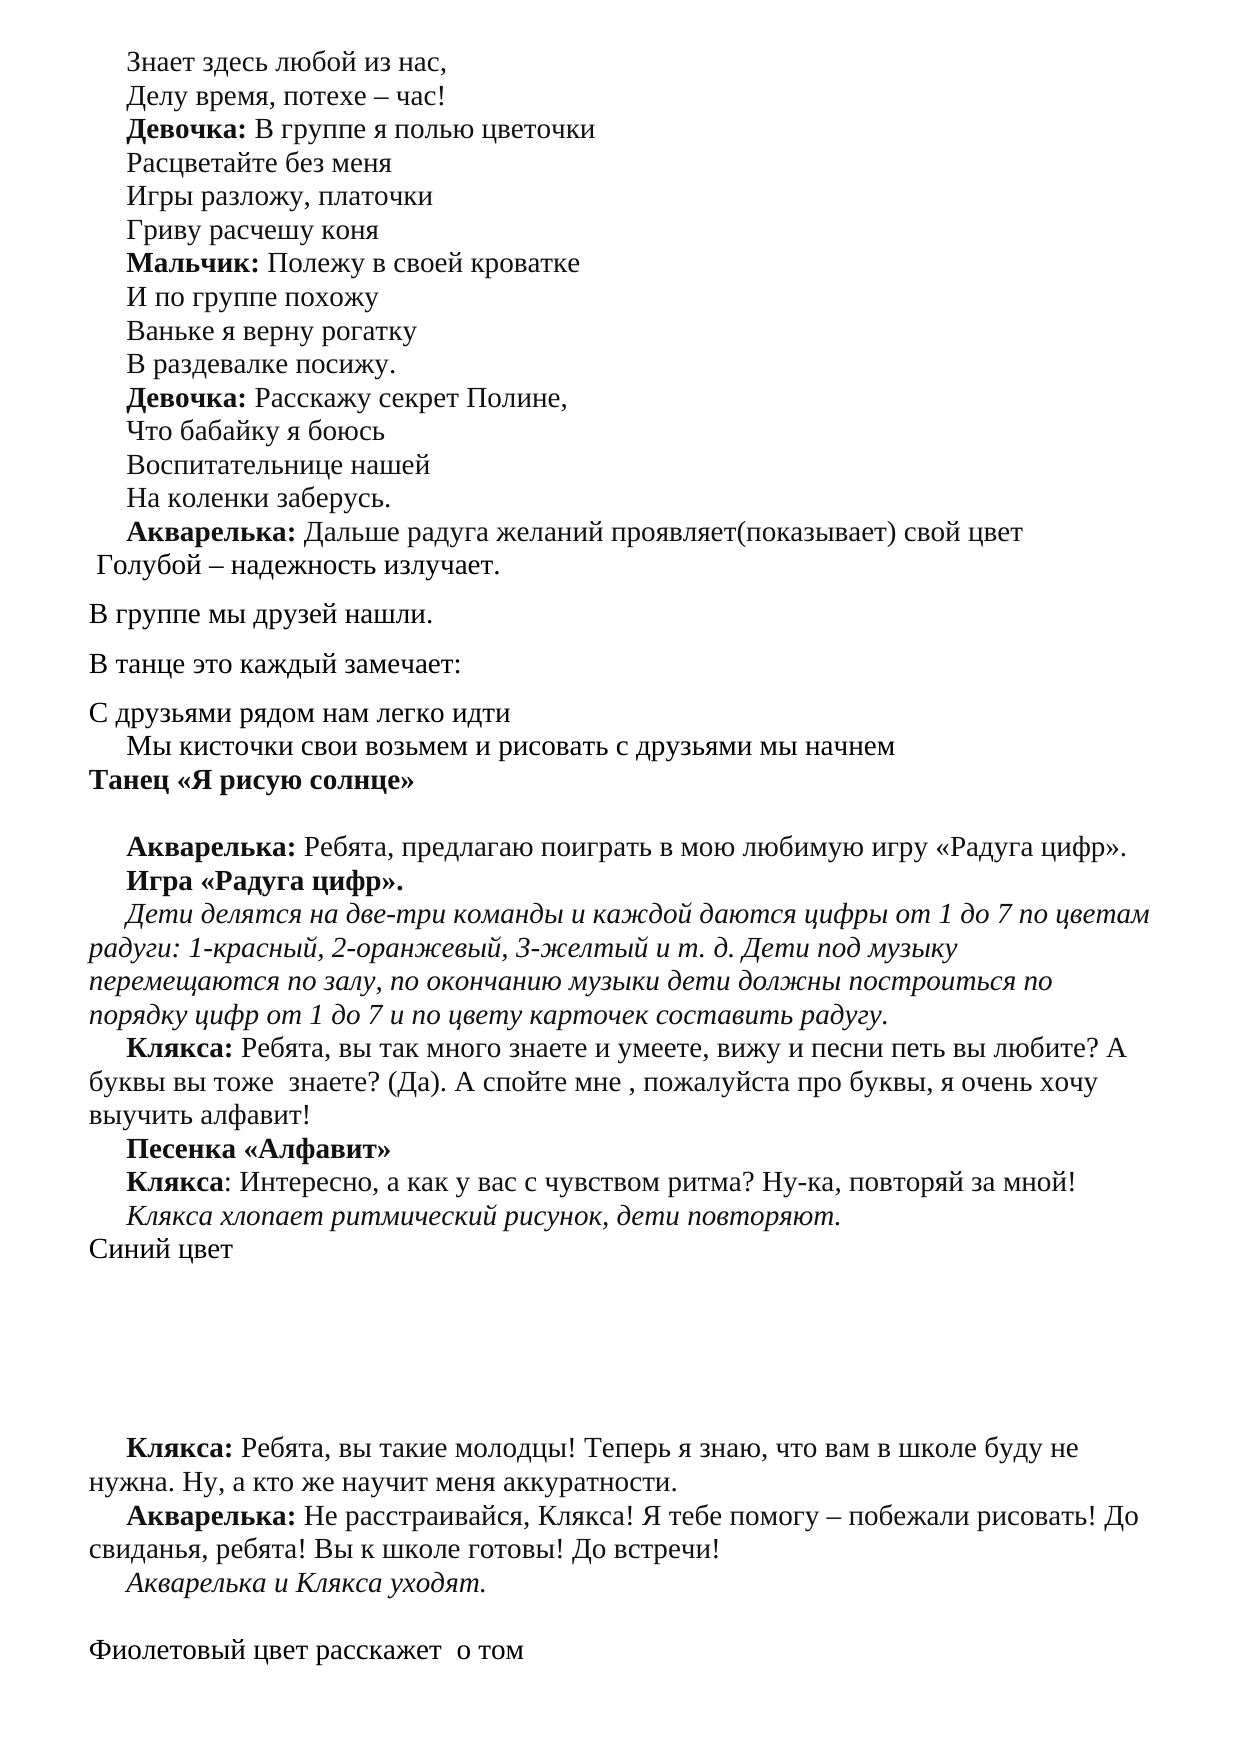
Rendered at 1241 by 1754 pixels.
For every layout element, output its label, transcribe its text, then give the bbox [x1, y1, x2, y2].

text Мы кисточки свои возьмем и рисовать с друзьями мы начнем [89, 728, 1152, 762]
text Ваньке я верну рогатку [89, 313, 1152, 346]
text Что бабайку я боюсь [89, 413, 1152, 447]
text С друзьями рядом нам легко идти [89, 695, 1152, 728]
text Девочка: Расскажу секрет Полине, [89, 380, 1152, 413]
text Клякса: Ребята, вы такие молодцы! Теперь я знаю, что вам в школе буду не нужна. Ну, а кто же научит меня аккуратности. [89, 1431, 1152, 1498]
text На коленки заберусь. [89, 480, 1152, 514]
text В танце это каждый замечает: [89, 646, 1152, 679]
text Акварелька: Ребята, предлагаю поиграть в мою любимую игру «Радуга цифр». [89, 829, 1152, 863]
text Делу время, потехе – час! [89, 78, 1152, 111]
text Фиолетовый цвет расскажет о том [89, 1632, 1152, 1665]
text Танец «Я рисую солнце» [89, 762, 1152, 796]
text Мальчик: Полежу в своей кроватке [89, 246, 1152, 279]
text В группе мы друзей нашли. [89, 597, 1152, 630]
text Игра «Радуга цифр». [89, 863, 1152, 896]
text Клякса: Ребята, вы так много знаете и умеете, вижу и песни петь вы любите? А буквы вы тоже знаете? (Да). А спойте мне , пожалуйста про буквы, я очень хочу выучить алфавит! [89, 1030, 1152, 1131]
text Клякса хлопает ритмический рисунок, дети повторяют. [89, 1198, 1152, 1232]
text И по группе похожу [89, 279, 1152, 313]
text Гриву расчешу коня [89, 212, 1152, 246]
text Дети делятся на две-три команды и каждой даются цифры от 1 до 7 по цветам радуги: 1-красный, 2-оранжевый, 3-желтый и т. д. Дети под музыку перемещаются по залу, по окончанию музыки дети должны построиться по порядку цифр от 1 до 7 и по цвету карточек составить радугу. [89, 896, 1152, 1030]
text В раздевалке посижу. [89, 346, 1152, 380]
text Голубой – надежность излучает. [89, 547, 1152, 581]
text Знает здесь любой из нас, [89, 44, 1152, 78]
text Акварелька и Клякса уходят. [89, 1565, 1152, 1598]
text Песенка «Алфавит» [89, 1131, 1152, 1164]
text Акварелька: Не расстраивайся, Клякса! Я тебе помогу – побежали рисовать! До свиданья, ребята! Вы к школе готовы! До встречи! [89, 1498, 1152, 1565]
text Воспитательнице нашей [89, 447, 1152, 480]
text Акварелька: Дальше радуга желаний проявляет(показывает) свой цвет [89, 514, 1152, 547]
text Девочка: В группе я полью цветочки [89, 111, 1152, 145]
text Расцветайте без меня [89, 145, 1152, 178]
text Синий цвет [89, 1232, 1152, 1265]
text Клякса: Интересно, а как у вас с чувством ритма? Ну-ка, повторяй за мной! [89, 1164, 1152, 1198]
text Игры разложу, платочки [89, 178, 1152, 212]
